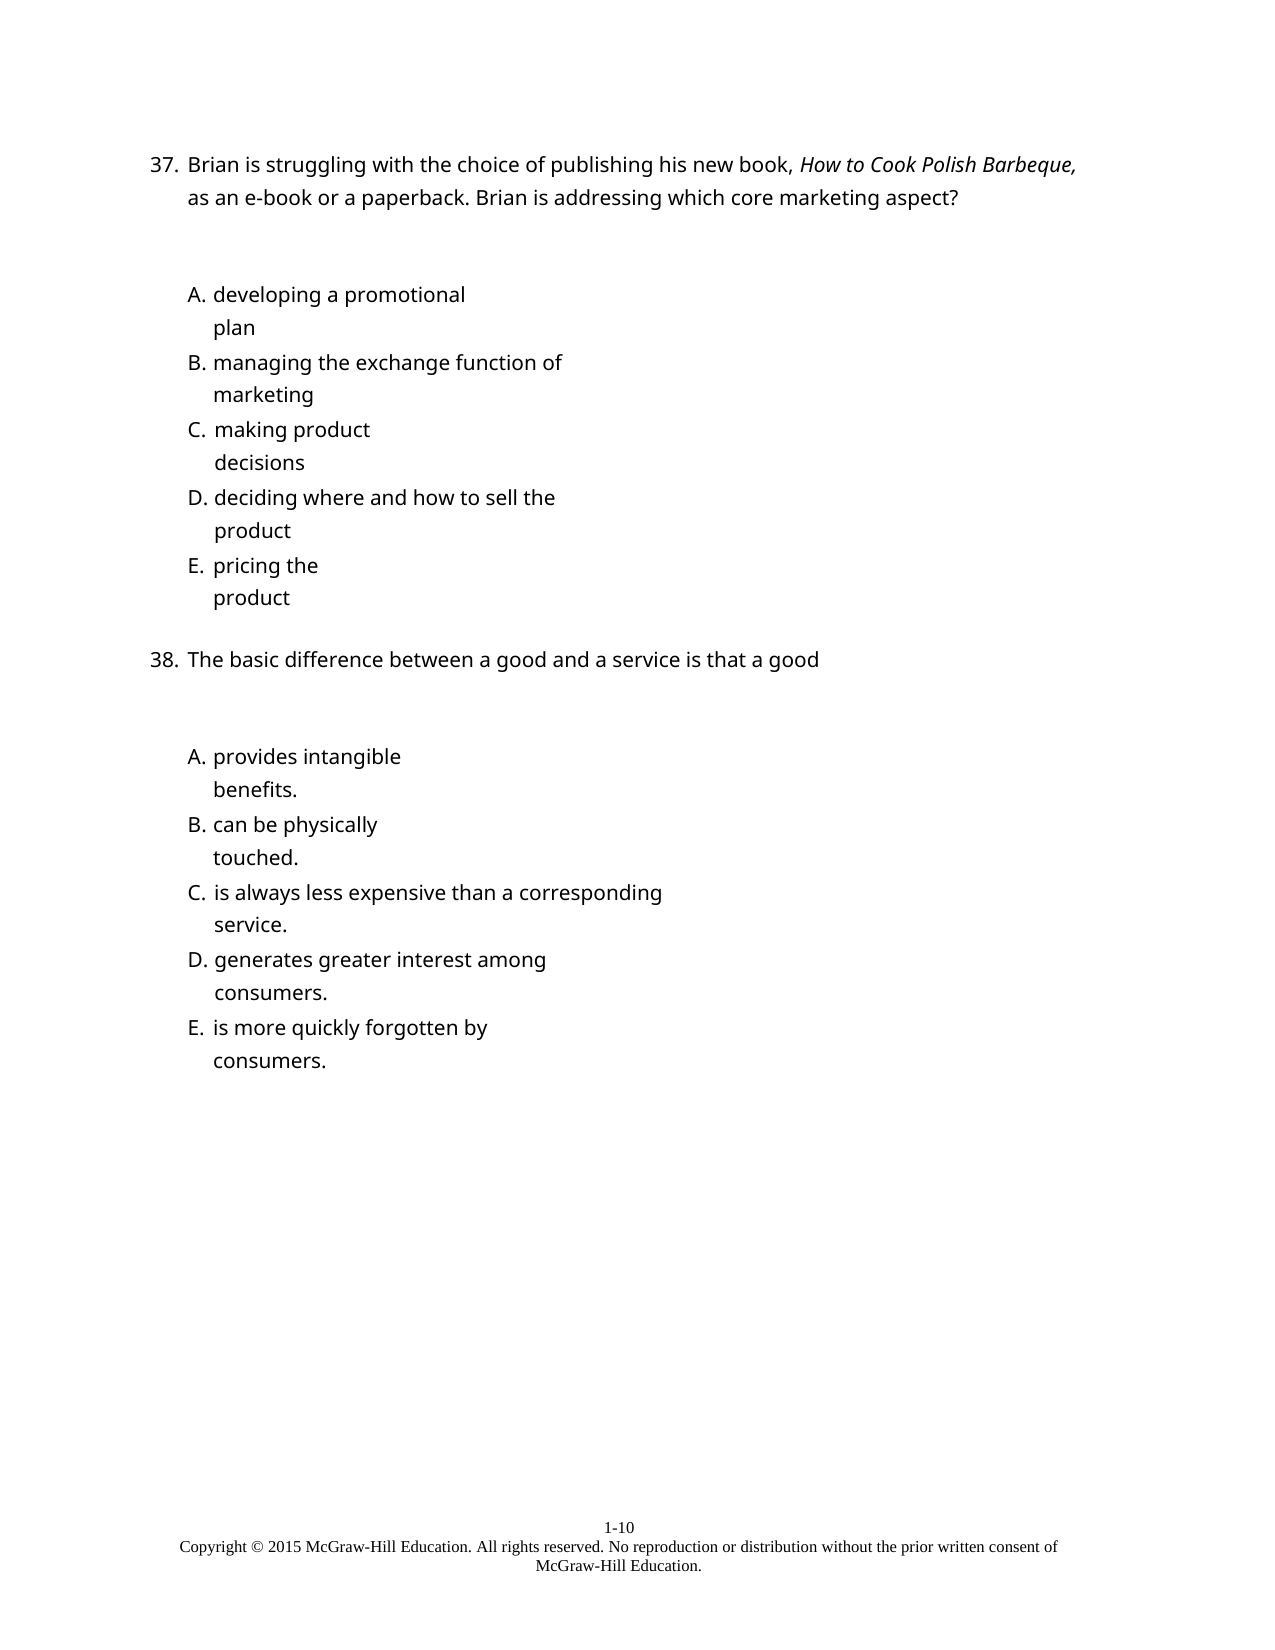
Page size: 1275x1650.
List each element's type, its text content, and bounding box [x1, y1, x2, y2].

table_header 37. [150, 150, 187, 616]
table_header Brian is struggling with the choice of publishing his new book, How to Cook Polish Barbeque, as an e-book or a paperback. Brian is addressing which core marketing aspect? [188, 150, 1087, 616]
table_header 38. [150, 645, 187, 1078]
table_header The basic difference between a good and a service is that a good [188, 645, 1087, 1078]
